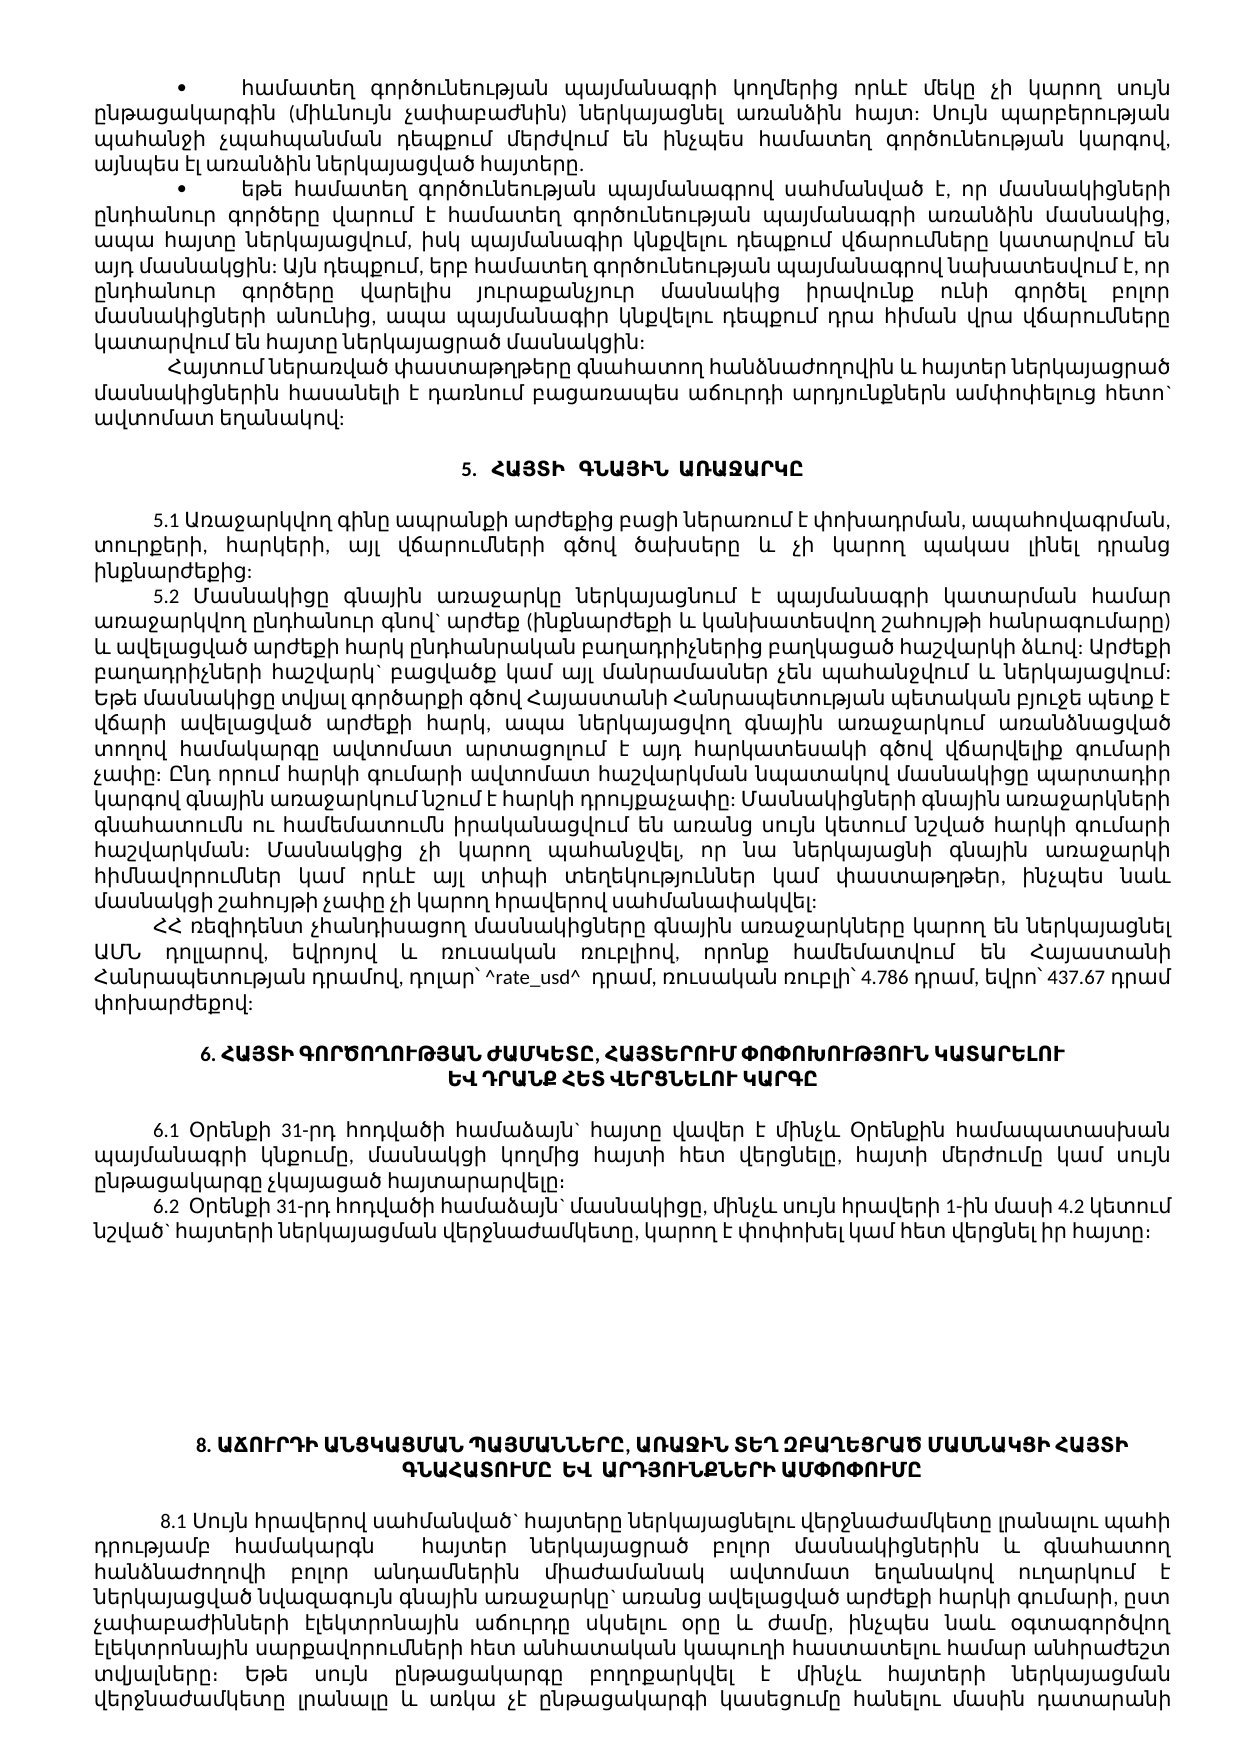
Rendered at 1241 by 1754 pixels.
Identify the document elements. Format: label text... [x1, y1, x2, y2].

text ԳՆԱՀԱՏՈՒՄԸ ԵՎ ԱՐԴՅՈՒՆՔՆԵՐԻ ԱՄՓՈՓՈՒՄԸ [94, 1457, 1171, 1483]
text 5. ՀԱՅՏԻ ԳՆԱՅԻՆ ԱՌԱՋԱՐԿԸ [94, 456, 1171, 482]
text 8. ԱՃՈՒՐԴԻ ԱՆՑԿԱՑՄԱՆ ՊԱՅՄԱՆՆԵՐԸ, ԱՌԱՋԻՆ ՏԵՂ ԶԲԱՂԵՑՐԱԾ ՄԱՍՆԱԿՑԻ ՀԱՅՏԻ [94, 1432, 1171, 1457]
list համատեղ գործունեության պայմանագրի կողմերից որևէ մեկը չի կարող սույն ընթացակարգին (միևնույն չափաբաժնին) ներկայացնել առանձին հայտ: Սույն պարբերության պահանջի չպահպանման դեպքում մերժվում են ինչպես համատեղ գործունեության կարգով, այնպես էլ առանձին ներկայացված հայտերը. [94, 75, 1171, 177]
text 5.1 Առաջարկվող գինը ապրանքի արժեքից բացի ներառում է փոխադրման, ապահովագրման, տուրքերի, հարկերի, այլ վճարումների գծով ծախսերը և չի կարող պակաս լինել դրանց ինքնարժեքից: [94, 507, 1171, 583]
text ԵՎ ԴՐԱՆՔ ՀԵՏ ՎԵՐՑՆԵԼՈՒ ԿԱՐԳԸ [94, 1066, 1171, 1092]
text Հայտում ներառված փաստաթղթերը գնահատող հանձնաժողովին և հայտեր ներկայացրած մասնակիցներին հասանելի է դառնում բացառապես աճուրդի արդյունքներն ամփոփելուց հետո` ավտոմատ եղանակով: [94, 354, 1171, 431]
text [94, 1508, 1171, 1712]
text ՀՀ ռեզիդենտ չհանդիսացող մասնակիցները գնային առաջարկները կարող են ներկայացնել ԱՄՆ դոլլարով, եվրոյով և ռուսական ռուբլիով, որոնք համեմատվում են Հայաստանի Հանրապետության դրամով, դոլար՝ ^rate_usd^ դրամ, ռուսական ռուբլի՝ 4.786 դրամ, եվրո՝ 437.67 դրամ փոխարժեքով: [94, 914, 1171, 1015]
text 5.2 Մասնակիցը գնային առաջարկը ներկայացնում է պայմանագրի կատարման համար առաջարկվող ընդհանուր գնով` արժեք (ինքնարժեքի և կանխատեսվող շահույթի հանրագումարը) և ավելացված արժեքի հարկ ընդհանրական բաղադրիչներից բաղկացած հաշվարկի ձևով: Արժեքի բաղադրիչների հաշվարկ` բացվածք կամ այլ մանրամասներ չեն պահանջվում և ներկայացվում: Եթե մասնակիցը տվյալ գործարքի գծով Հայաստանի Հանրապետության պետական բյուջե պետք է վճարի ավելացված արժեքի հարկ, ապա ներկայացվող գնային առաջարկում առանձնացված տողով համակարգը ավտոմատ արտացոլում է այդ հարկատեսակի գծով վճարվելիք գումարի չափը: Ընդ որում հարկի գումարի ավտոմատ հաշվարկման նպատակով մասնակիցը պարտադիր կարգով գնային առաջարկում նշում է հարկի դրույքաչափը: Մասնակիցների գնային առաջարկների գնահատումն ու համեմատումն իրականացվում են առանց սույն կետում նշված հարկի գումարի հաշվարկման: Մասնակցից չի կարող պահանջվել, որ նա ներկայացնի գնային առաջարկի հիմնավորումներ կամ որևէ այլ տիպի տեղեկություններ կամ փաստաթղթեր, ինչպես նաև մասնակցի շահույթի չափը չի կարող հրավերով սահմանափակվել: [94, 583, 1171, 914]
text 6.1 Օրենքի 31-րդ հոդվածի համաձայն` հայտը վավեր է մինչև Օրենքին համապատասխան պայմանագրի կնքումը, մասնակցի կողմից հայտի հետ վերցնելը, հայտի մերժումը կամ սույն ընթացակարգը չկայացած հայտարարվելը։ [94, 1117, 1171, 1193]
text 6. ՀԱՅՏԻ ԳՈՐԾՈՂՈՒԹՅԱՆ ԺԱՄԿԵՏԸ, ՀԱՅՏԵՐՈՒՄ ՓՈՓՈԽՈՒԹՅՈՒՆ ԿԱՏԱՐԵԼՈՒ [94, 1041, 1171, 1066]
list եթե համատեղ գործունեության պայմանագրով սահմանված է, որ մասնակիցների ընդհանուր գործերը վարում է համատեղ գործունեության պայմանագրի առանձին մասնակից, ապա հայտը ներկայացվում, իսկ պայմանագիր կնքվելու դեպքում վճարումները կատարվում են այդ մասնակցին: Այն դեպքում, երբ համատեղ գործունեության պայմանագրով նախատեսվում է, որ ընդհանուր գործերը վարելիս յուրաքանչյուր մասնակից իրավունք ունի գործել բոլոր մասնակիցների անունից, ապա պայմանագիր կնքվելու դեպքում դրա հիման վրա վճարումները կատարվում են հայտը ներկայացրած մասնակցին: [94, 177, 1171, 354]
text 6.2 Օրենքի 31-րդ հոդվածի համաձայն` մասնակիցը, մինչև սույն հրավերի 1-ին մասի 4.2 կետում նշված` հայտերի ներկայացման վերջնաժամկետը, կարող է փոփոխել կամ հետ վերցնել իր հայտը։ [94, 1193, 1171, 1244]
